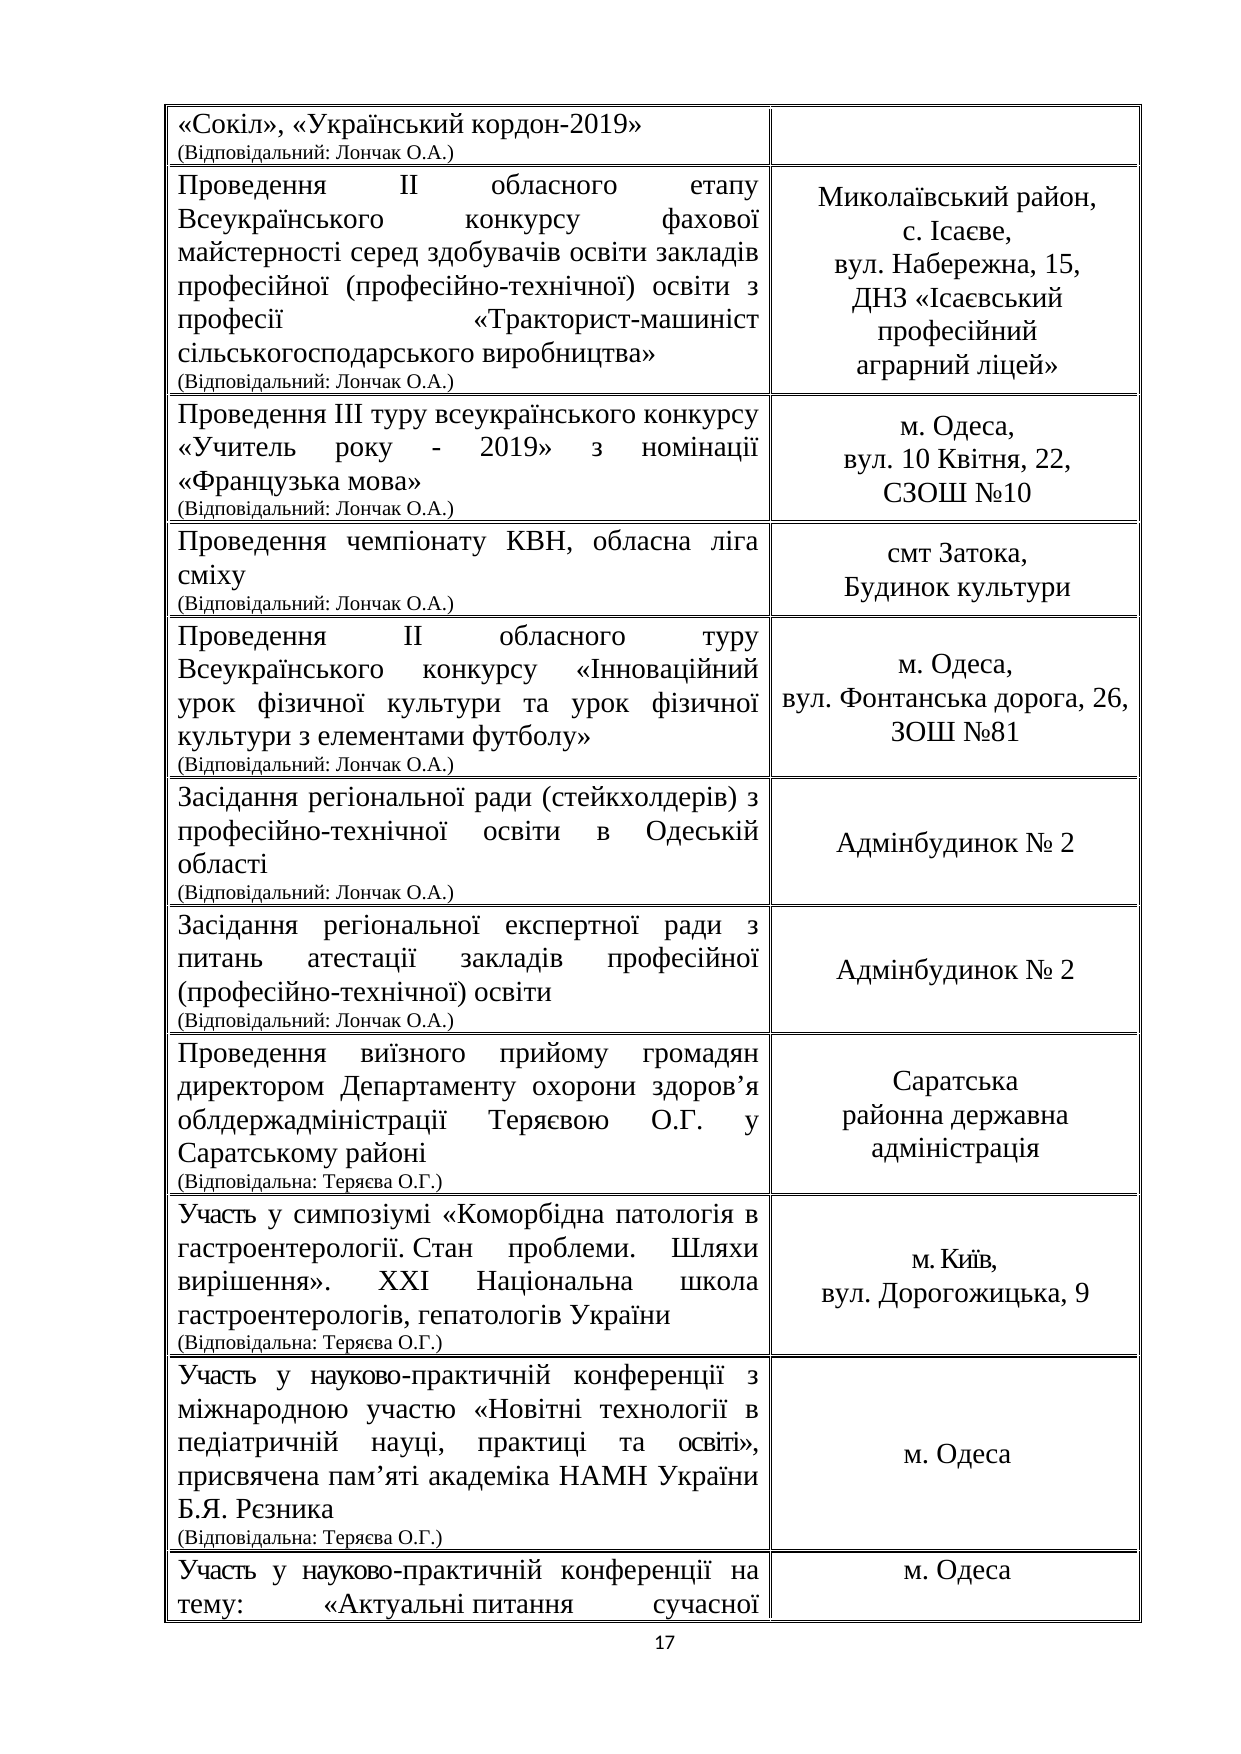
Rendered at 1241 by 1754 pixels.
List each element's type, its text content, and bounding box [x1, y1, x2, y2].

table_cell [770, 107, 1139, 164]
table_cell м. Київ, вул. Дорогожицька, 9 [770, 1193, 1140, 1354]
table_cell Проведення ІІІ туру всеукраїнського конкурсу «Учитель року - 2019» з номінації «Французька мова» (Відповідальний: Лончак О.А.) [168, 393, 769, 520]
table_cell Участь у науково-практичній конференції на тему: «Актуальні питання сучасної діабетології» (Відповідальна: Теряєва О.Г.) [166, 1549, 770, 1619]
table_cell Участь у симпозіумі «Коморбідна патологія в гастроентерології. Стан проблеми. Шляхи вирішення». ХХІ Національна школа гастроентерологів, гепатологів України (Відповідальна: Теряєва О.Г.) [166, 1193, 770, 1354]
table_cell Проведення ІІ обласного етапу Всеукраїнського конкурсу фахової майстерності серед здобувачів освіти закладів професійної (професійно-технічної) освіти з професії «Тракторист-машиніст сільськогосподарського виробництва» (Відповідальний: Лончак О.А.) [166, 164, 770, 393]
table_cell м. Одеса, вул. Фонтанська дорога, 26, ЗОШ №81 [772, 615, 1139, 776]
table_cell Проведення чемпіонату КВН, обласна ліга сміху (Відповідальний: Лончак О.А.) [166, 520, 770, 615]
table_cell Засідання регіональної ради (стейкхолдерів) з професійно-технічної освіти в Одеській області (Відповідальний: Лончак О.А.) [166, 776, 770, 904]
table_cell м. Одеса [770, 1354, 1140, 1549]
table_cell м. Одеса, вул. 10 Квітня, 22, СЗОШ №10 [772, 393, 1139, 520]
table_cell Участь у науково-практичній конференції з міжнародною участю «Новітні технології в педіатричній науці, практиці та освіті», присвячена пам’яті академіка НАМН України Б.Я. Рєзника (Відповідальна: Теряєва О.Г.) [166, 1354, 770, 1549]
table_cell Проведення ІІ обласного туру Всеукраїнського конкурсу «Інноваційний урок фізичної культури та урок фізичної культури з елементами футболу» (Відповідальний: Лончак О.А.) [168, 615, 769, 776]
table_cell Проведення виїзного прийому громадян директором Департаменту охорони здоров’я облдержадміністрації Теряєвою О.Г. у Саратському районі (Відповідальна: Теряєва О.Г.) [168, 1032, 769, 1193]
table_cell смт Затока, Будинок культури [770, 520, 1140, 615]
table_cell Засідання регіональної експертної ради з питань атестації закладів професійної (професійно-технічної) освіти (Відповідальний: Лончак О.А.) [166, 904, 770, 1032]
table_cell Адмінбудинок № 2 [770, 776, 1140, 904]
table_cell м. Одеса [770, 1549, 1140, 1619]
table_cell Саратська районна державна адміністрація [772, 1032, 1139, 1193]
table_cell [168, 107, 770, 164]
table_cell Адмінбудинок № 2 [770, 904, 1140, 1032]
table_cell Миколаївський район, с. Ісаєве, вул. Набережна, 15, ДНЗ «Ісаєвський професійний аграрний ліцей» [770, 164, 1140, 393]
